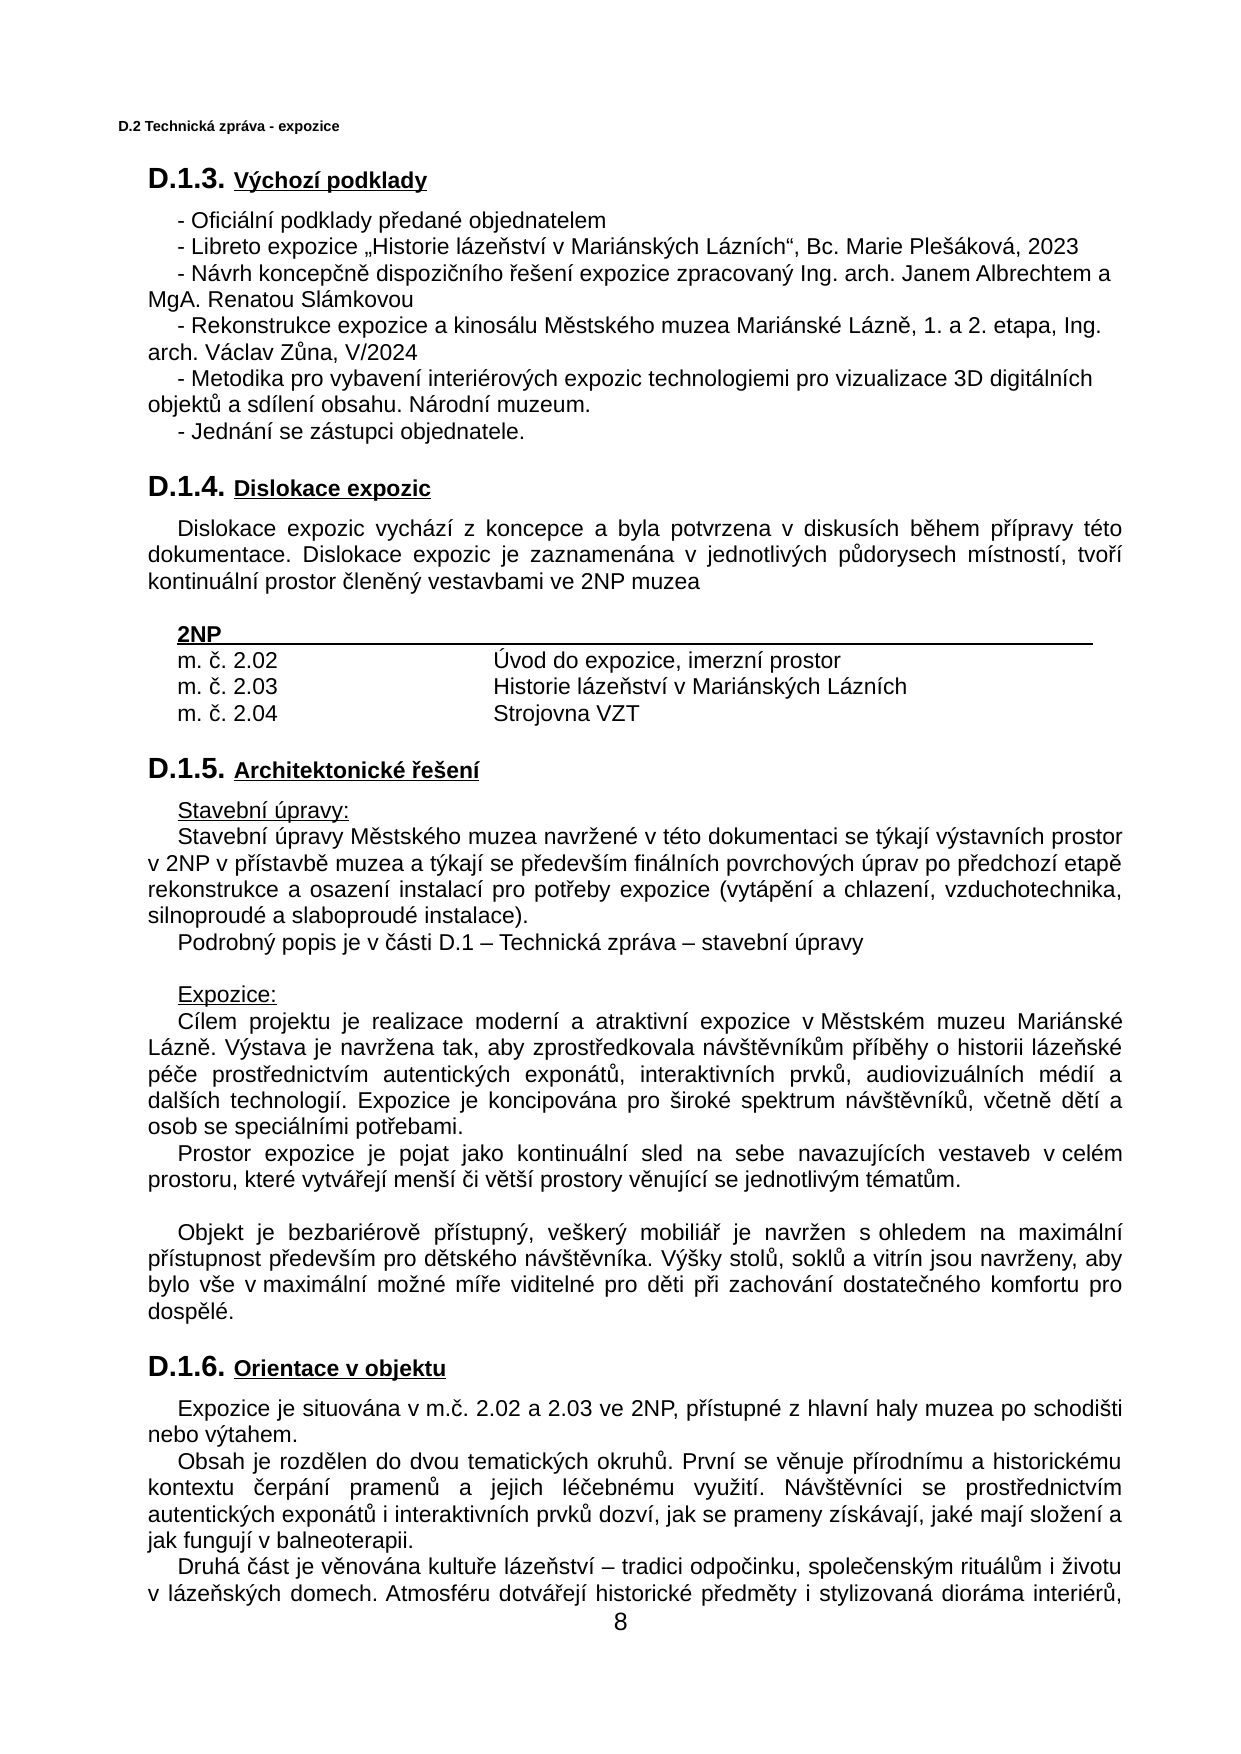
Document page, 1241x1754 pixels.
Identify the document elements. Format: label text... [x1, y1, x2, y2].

text - Rekonstrukce expozice a kinosálu Městského muzea Mariánské Lázně, 1. a 2. etapa, Ing. arch. Václav Zůna, V/2024 [148, 312, 1123, 365]
text - Libreto expozice „Historie lázeňství v Mariánských Lázních“, Bc. Marie Plešáková, 2023 [148, 233, 1123, 259]
subtitle Výchozí podklady [148, 161, 1123, 194]
subtitle Architektonické řešení [148, 751, 1123, 784]
text - Jednání se zástupci objednatele. [177, 418, 1123, 444]
text Dislokace expozic vychází z koncepce a byla potvrzena v diskusích během přípravy této dokumentace. Dislokace expozic je zaznamenána v jednotlivých půdorysech místností, tvoří kontinuální prostor členěný vestavbami ve 2NP muzea [148, 515, 1123, 594]
text - Návrh koncepčně dispozičního řešení expozice zpracovaný Ing. arch. Janem Albrechtem a MgA. Renatou Slámkovou [148, 259, 1123, 312]
text Stavební úpravy Městského muzea navržené v této dokumentaci se týkají výstavních prostor v 2NP v přístavbě muzea a týkají se především finálních povrchových úprav po předchozí etapě rekonstrukce a osazení instalací pro potřeby expozice (vytápění a chlazení, vzduchotechnika, silnoproudé a slaboproudé instalace). [148, 823, 1123, 929]
text m. č. 2.04 Strojovna VZT [148, 699, 1123, 726]
text Expozice: [148, 981, 1123, 1008]
text m. č. 2.02 Úvod do expozice, imerzní prostor [148, 647, 1123, 673]
text Podrobný popis je v části D.1 – Technická zpráva – stavební úpravy [148, 929, 1123, 955]
text Cílem projektu je realizace moderní a atraktivní expozice v Městském muzeu Mariánské Lázně. Výstava je navržena tak, aby zprostředkovala návštěvníkům příběhy o historii lázeňské péče prostřednictvím autentických exponátů, interaktivních prvků, audiovizuálních médií a dalších technologií. Expozice je koncipována pro široké spektrum návštěvníků, včetně dětí a osob se speciálními potřebami. [148, 1008, 1123, 1139]
text 2NP [148, 621, 1123, 647]
text Objekt je bezbariérově přístupný, veškerý mobiliář je navržen s ohledem na maximální přístupnost především pro dětského návštěvníka. Výšky stolů, soklů a vitrín jsou navrženy, aby bylo vše v maximální možné míře viditelné pro děti při zachování dostatečného komfortu pro dospělé. [148, 1219, 1123, 1324]
subtitle Dislokace expozic [148, 469, 1123, 503]
subtitle Orientace v objektu [148, 1349, 1123, 1383]
text Prostor expozice je pojat jako kontinuální sled na sebe navazujících vestaveb v celém prostoru, které vytvářejí menší či větší prostory věnující se jednotlivým tématům. [148, 1139, 1123, 1192]
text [148, 1553, 1123, 1606]
text Stavební úpravy: [148, 797, 1123, 823]
text Expozice je situována v m.č. 2.02 a 2.03 ve 2NP, přístupné z hlavní haly muzea po schodišti nebo výtahem. [148, 1395, 1123, 1448]
text m. č. 2.03 Historie lázeňství v Mariánských Lázních [148, 673, 1123, 699]
text - Metodika pro vybavení interiérových expozic technologiemi pro vizualizace 3D digitálních objektů a sdílení obsahu. Národní muzeum. [148, 365, 1123, 418]
text - Oficiální podklady předané objednatelem [148, 207, 1123, 233]
text Obsah je rozdělen do dvou tematických okruhů. První se věnuje přírodnímu a historickému kontextu čerpání pramenů a jejich léčebnému využití. Návštěvníci se prostřednictvím autentických exponátů i interaktivních prvků dozví, jak se prameny získávají, jaké mají složení a jak fungují v balneoterapii. [148, 1448, 1123, 1553]
